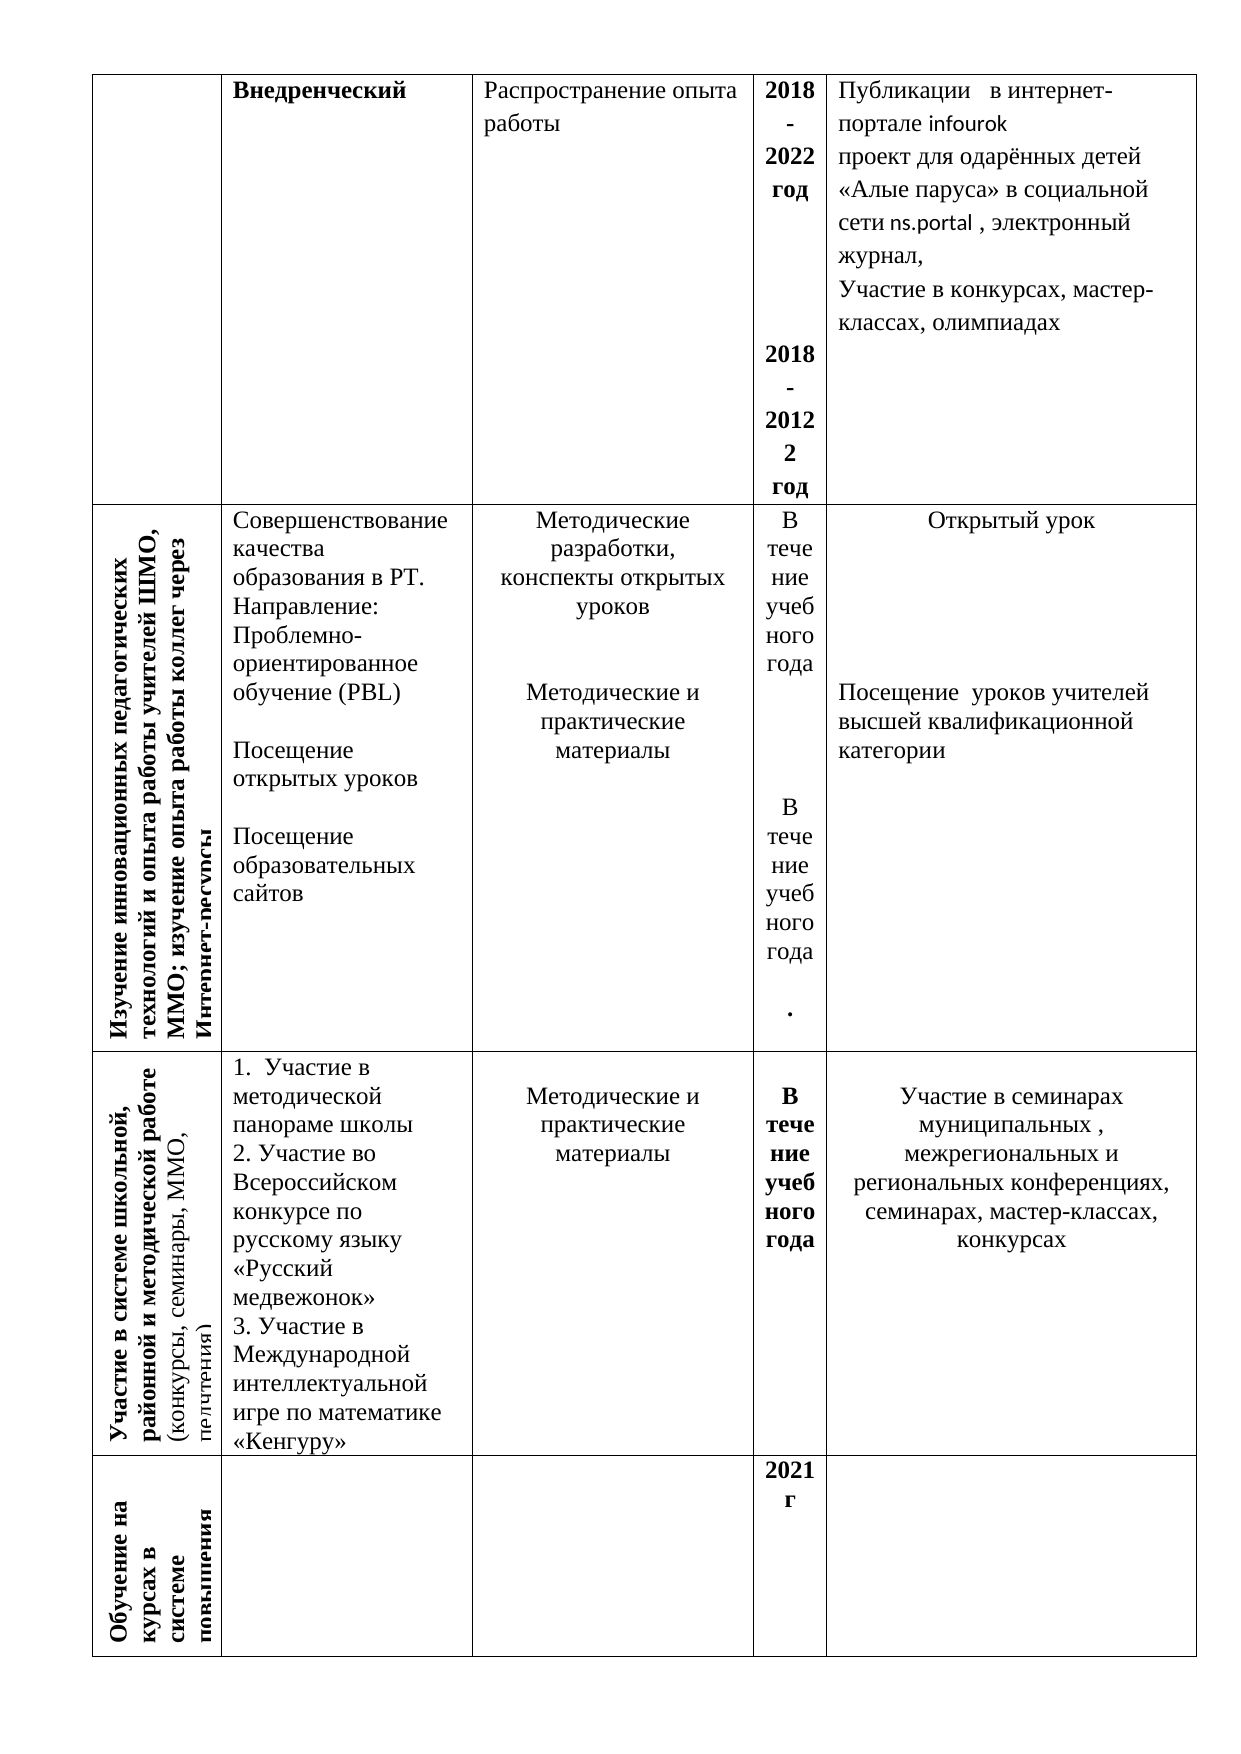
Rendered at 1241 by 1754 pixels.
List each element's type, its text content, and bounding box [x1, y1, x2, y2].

table_cell Внедренческий [222, 75, 472, 504]
table_cell В течение учебного года [754, 1052, 826, 1454]
table_cell [93, 75, 221, 504]
table_cell Открытый урок Посещение уроков учителей высшей квалификационной категории [827, 505, 1196, 1051]
table_cell Совершенствование качества образования в РТ. Направление: Проблемно-ориентированное обучение (PBL) Посещение открытых уроков Посещение образовательных сайтов [222, 505, 472, 1051]
table_cell Публикации в интернет-портале infourok проект для одарённых детей «Алые паруса» в социальной сети ns.portal , электронный журнал, Участие в конкурсах, мастер-классах, олимпиадах [827, 75, 1196, 504]
table_cell 2021г [754, 1456, 826, 1656]
table_cell [222, 1456, 472, 1656]
table_cell Распространение опыта работы [473, 75, 753, 504]
table_cell Участие в семинарах муниципальных , межрегиональных и региональных конференциях, семинарах, мастер-классах, конкурсах [827, 1052, 1196, 1454]
table_cell [827, 1456, 1196, 1656]
table_cell [473, 1456, 753, 1656]
table_cell В течение учебного года В течение учебного года . [754, 505, 826, 1051]
table_cell Обучение на курсах в системе повышения квалификации вне школы [93, 1456, 221, 1656]
table_cell Методические разработки, конспекты открытых уроков Методические и практические материалы [473, 505, 753, 1051]
table_cell Методические и практические материалы [473, 1052, 753, 1454]
table_cell Участие в системе школьной, районной и методической работе (конкурсы, семинары, ММО, педчтения) [93, 1052, 221, 1454]
table_cell Изучение инновационных педагогических технологий и опыта работы учителей ШМО, ММО; изучение опыта работы коллег через Интернет-ресурсы [93, 505, 221, 1051]
table_cell 2018-2022 год 2018-20122 год [754, 75, 826, 504]
table_cell 1. Участие в методической панораме школы 2. Участие во Всероссийском конкурсе по русскому языку «Русский медвежонок» 3. Участие в Международной интеллектуальной игре по математике «Кенгуру» [222, 1052, 472, 1454]
